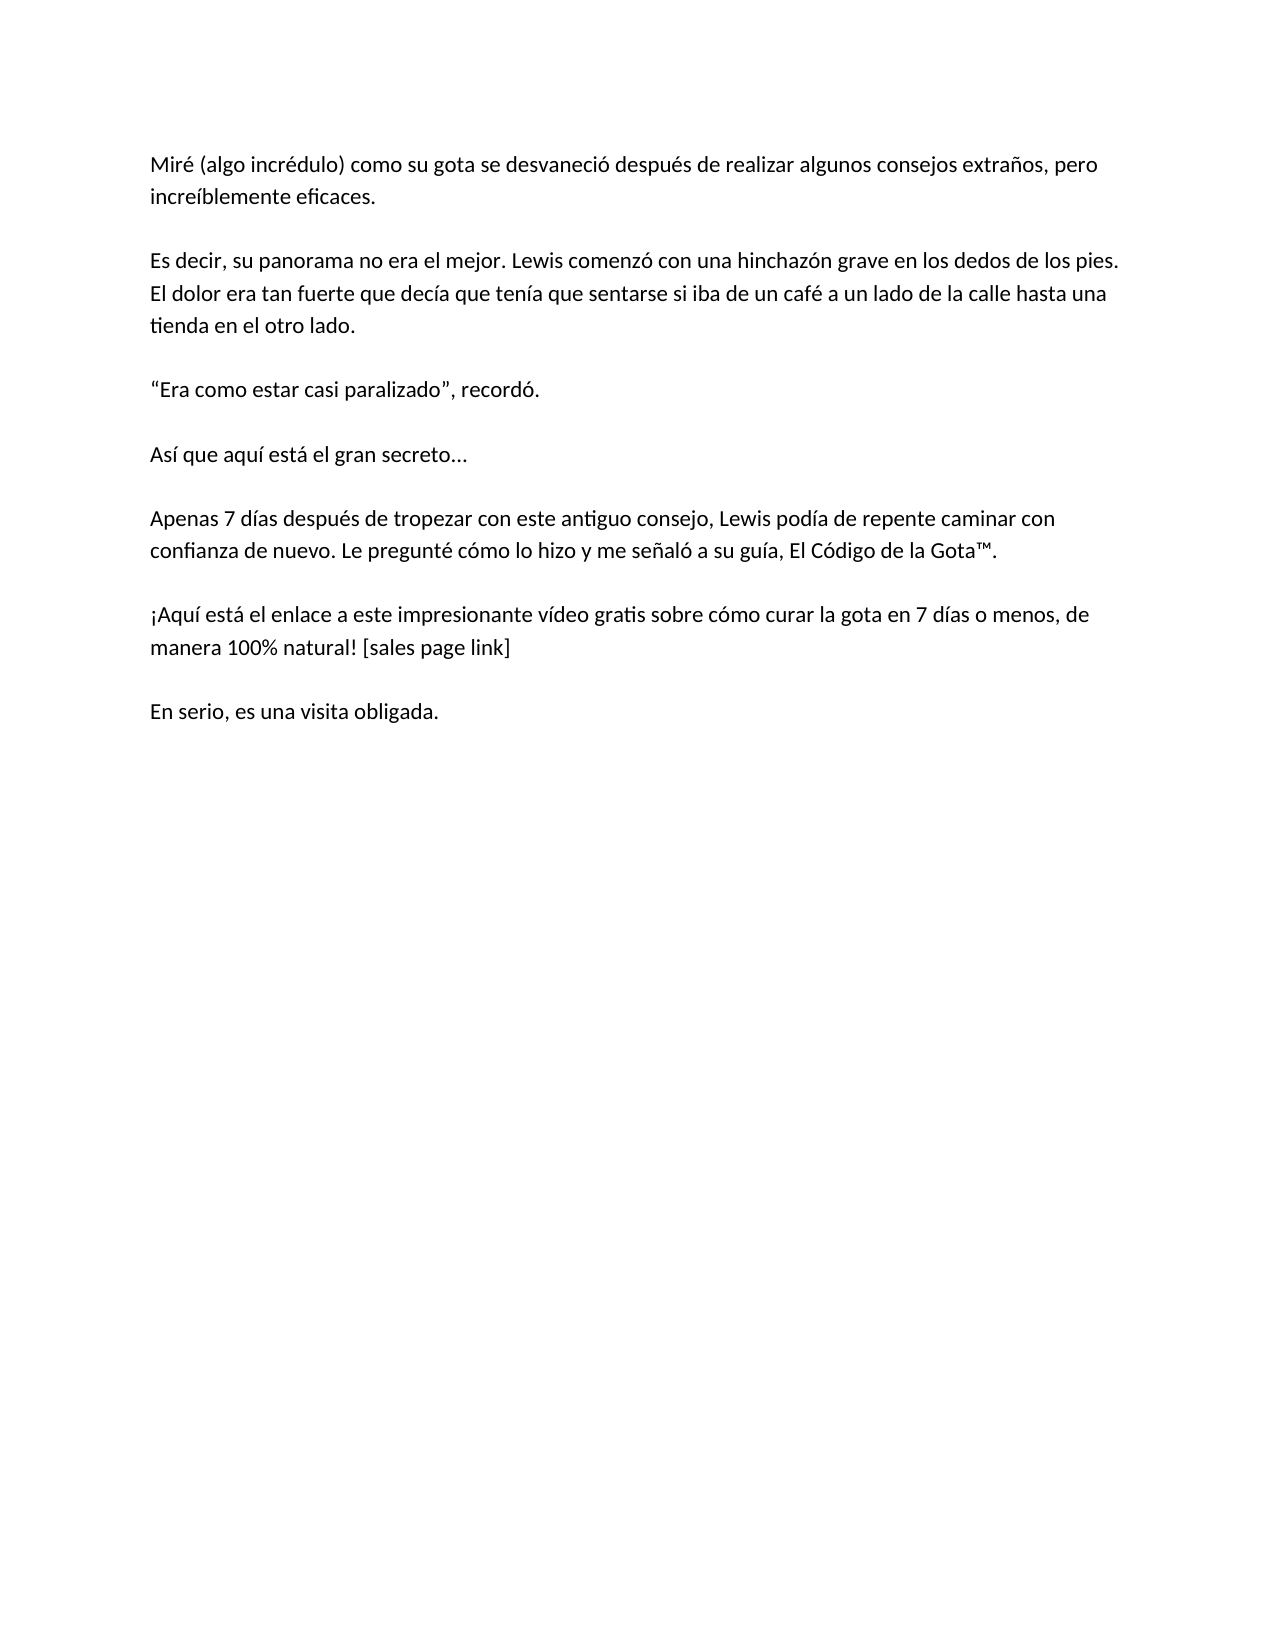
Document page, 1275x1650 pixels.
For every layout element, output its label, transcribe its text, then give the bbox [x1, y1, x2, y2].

text Es decir, su panorama no era el mejor. Lewis comenzó con una hinchazón grave en los dedos de los pies. El dolor era tan fuerte que decía que tenía que sentarse si iba de un café a un lado de la calle hasta una tienda en el otro lado. [150, 247, 1125, 339]
text “Era como estar casi paralizado”, recordó. [150, 375, 1125, 403]
text Apenas 7 días después de tropezar con este antiguo consejo, Lewis podía de repente caminar con confianza de nuevo. Le pregunté cómo lo hizo y me señaló a su guía, El Código de la Gota™. [150, 504, 1125, 564]
text ¡Aquí está el enlace a este impresionante vídeo gratis sobre cómo curar la gota en 7 días o menos, de manera 100% natural! [sales page link] [150, 601, 1125, 661]
text En serio, es una visita obligada. [150, 697, 1125, 725]
text Miré (algo incrédulo) como su gota se desvaneció después de realizar algunos consejos extraños, pero increíblemente eficaces. [150, 150, 1125, 210]
text Así que aquí está el gran secreto... [150, 440, 1125, 468]
